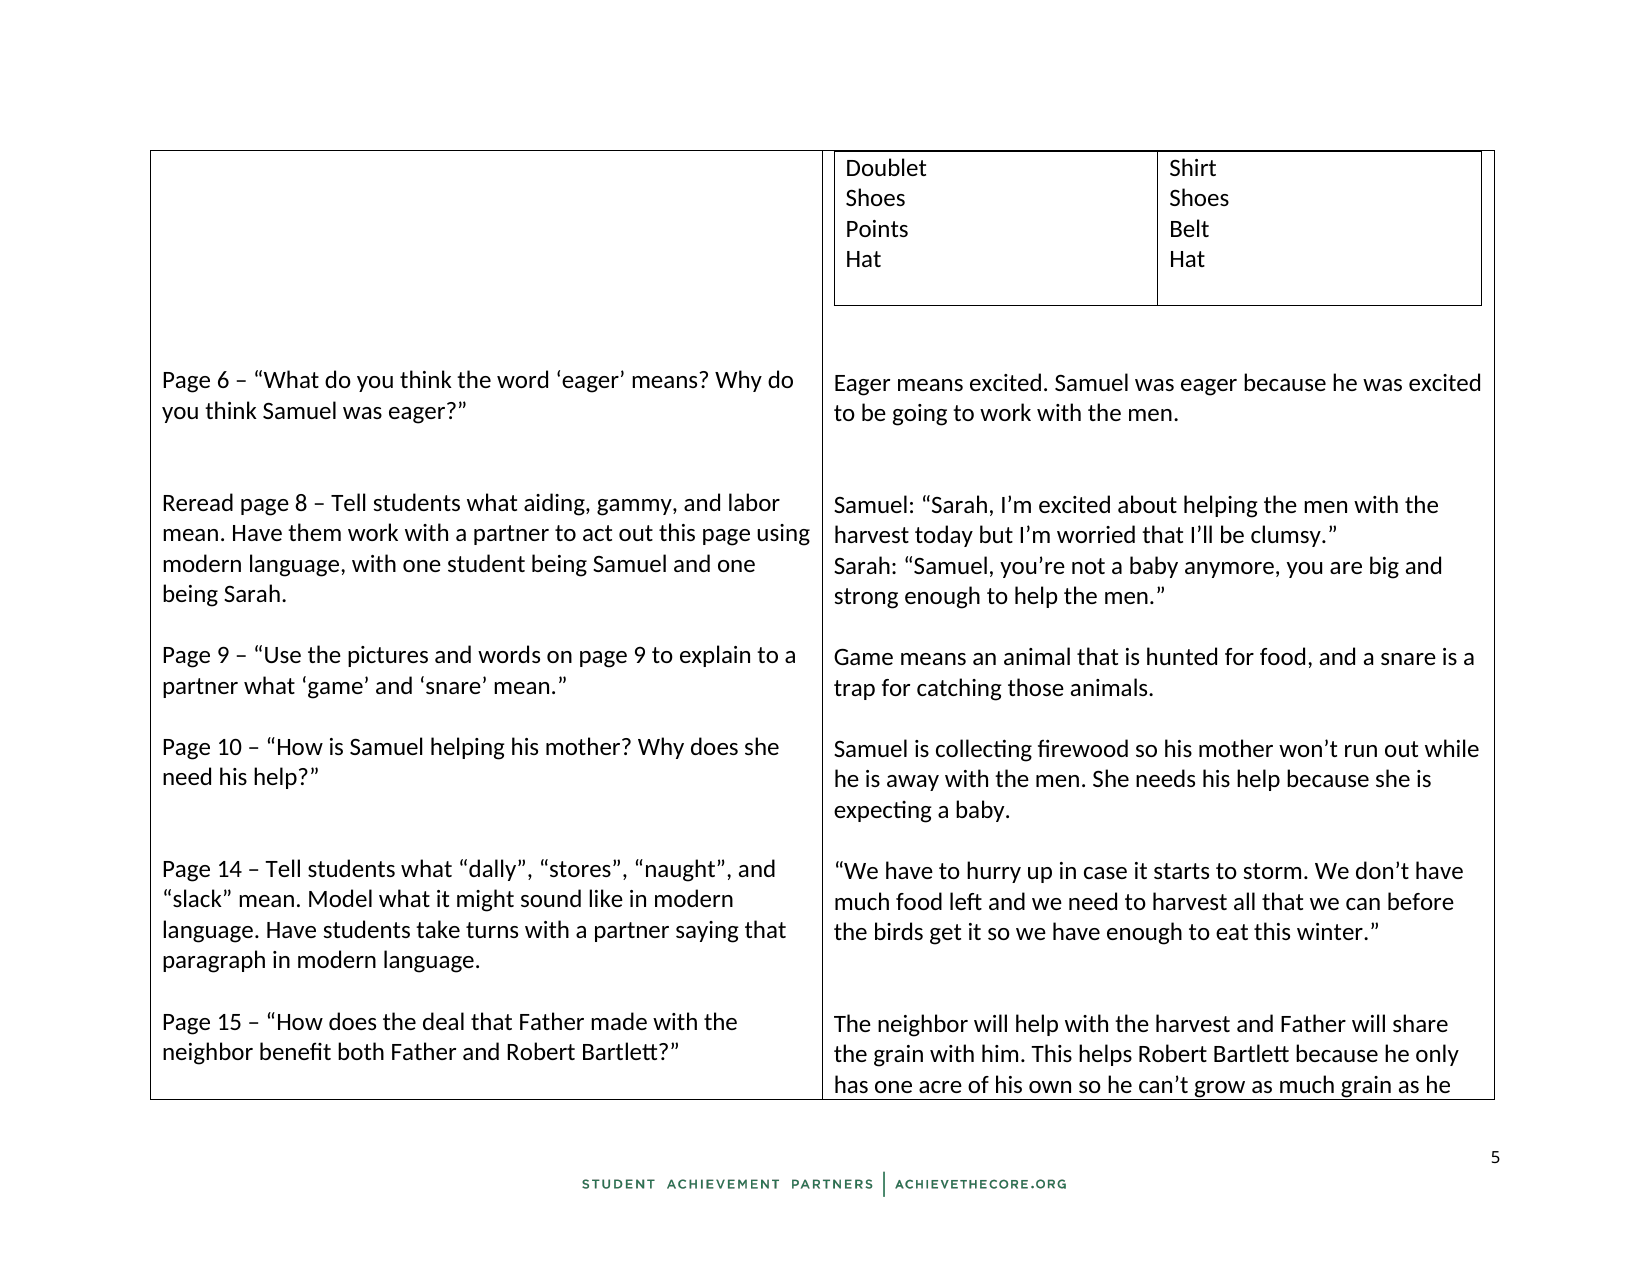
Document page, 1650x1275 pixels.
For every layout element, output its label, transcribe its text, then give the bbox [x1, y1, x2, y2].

picture [571, 1168, 1079, 1200]
